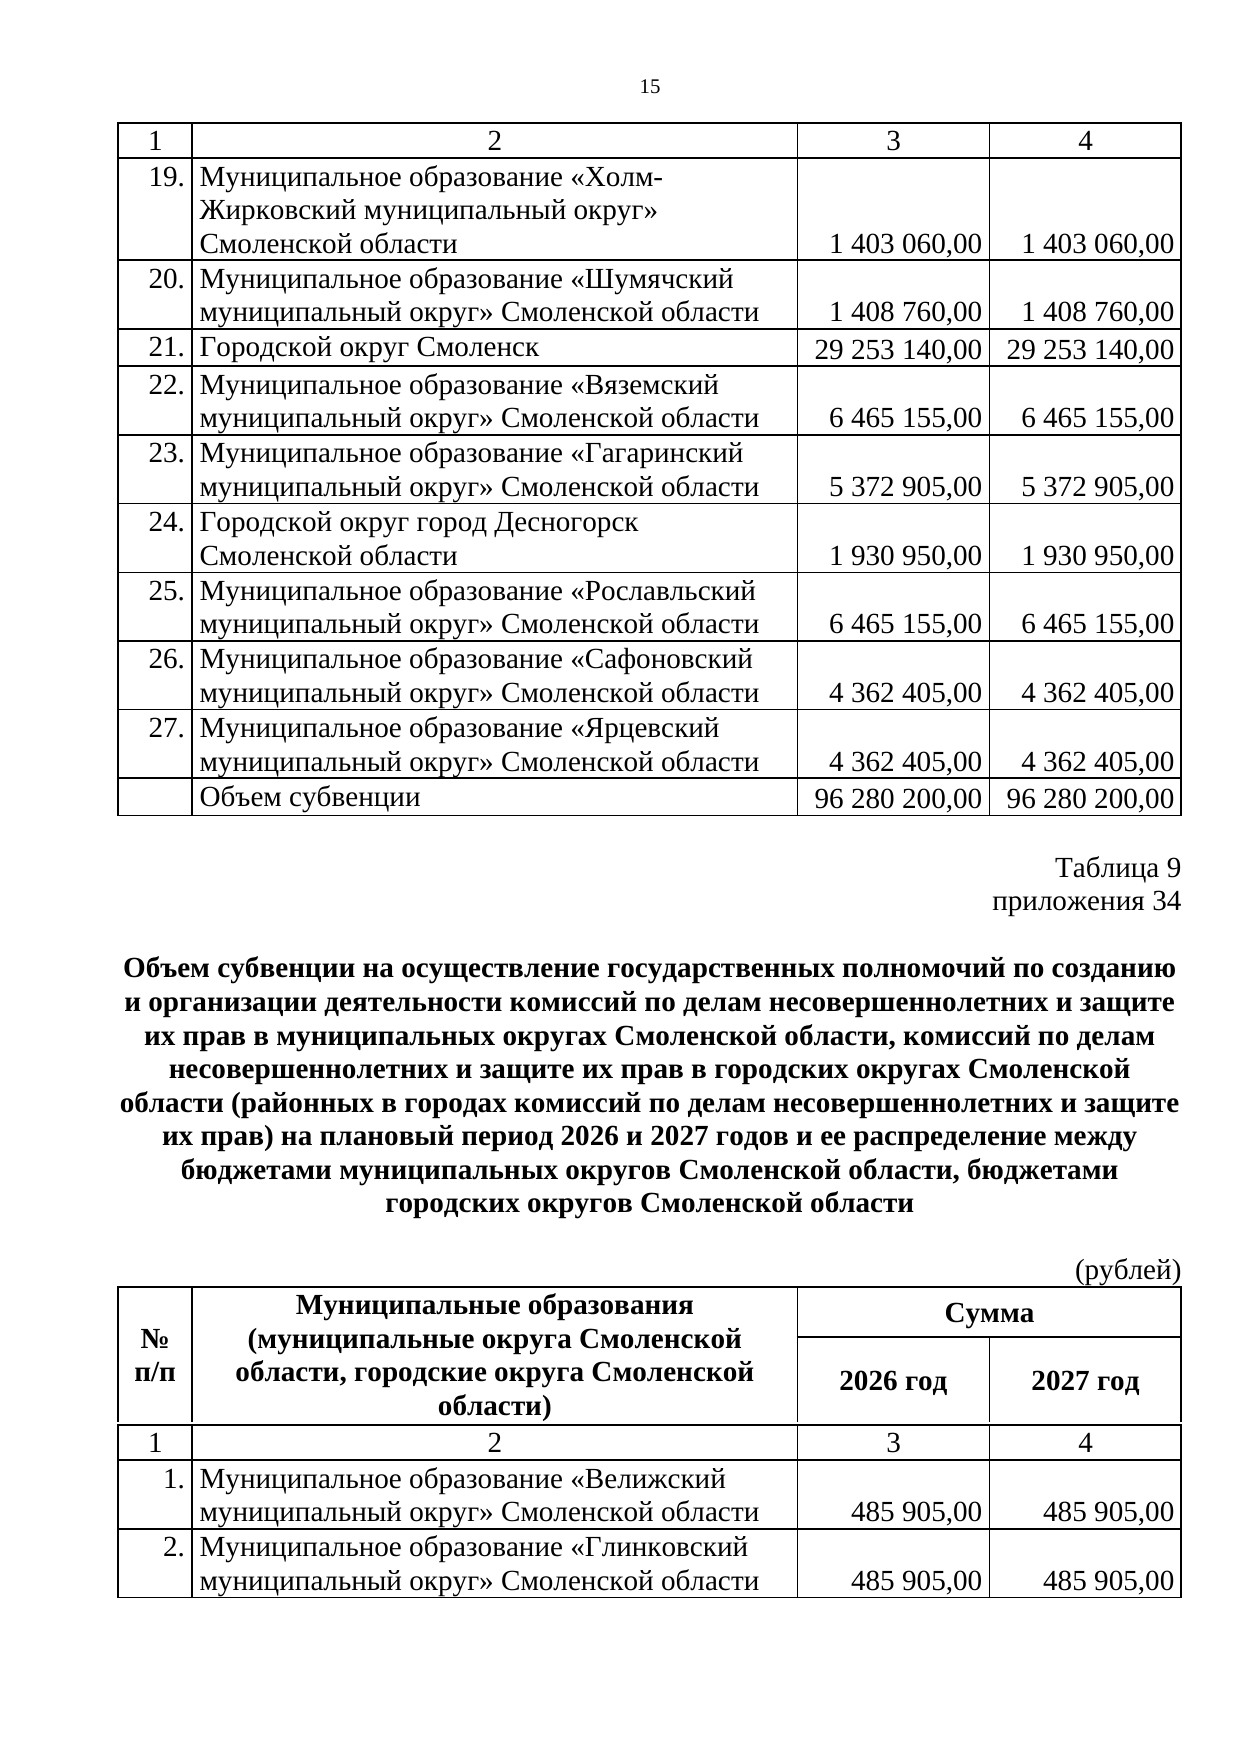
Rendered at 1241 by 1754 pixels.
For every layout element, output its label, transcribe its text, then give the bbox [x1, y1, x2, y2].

table_cell 20. [119, 261, 191, 328]
table_cell 4 362 405,00 [990, 642, 1180, 709]
table_cell 6 465 155,00 [990, 367, 1180, 434]
text (рублей) [118, 1252, 1181, 1286]
table_cell 2. [119, 1530, 191, 1596]
table_cell Городской округ город Десногорск Смоленской области [193, 504, 797, 571]
table_cell 5 372 905,00 [990, 436, 1180, 503]
table_cell Муниципальное образование «Глинковский муниципальный округ» Смоленской области [193, 1530, 797, 1596]
table_cell 27. [119, 710, 191, 777]
table_cell 4 362 405,00 [798, 642, 989, 709]
table_cell Городской округ Смоленск [193, 330, 797, 365]
table_cell 29 253 140,00 [798, 330, 989, 365]
table_cell 19. [119, 159, 191, 259]
table_header 2 [193, 124, 797, 157]
table_cell Муниципальное образование «Ярцевский муниципальный округ» Смоленской области [193, 710, 797, 777]
table_cell 1 403 060,00 [990, 159, 1180, 259]
table_cell 6 465 155,00 [990, 573, 1180, 640]
table_cell 6 465 155,00 [798, 367, 989, 434]
table_cell Муниципальное образование «Сафоновский муниципальный округ» Смоленской области [193, 642, 797, 709]
table_cell 22. [119, 367, 191, 434]
table_cell 5 372 905,00 [798, 436, 989, 503]
table_cell 1 408 760,00 [798, 261, 989, 328]
table_cell 29 253 140,00 [990, 330, 1180, 365]
table_cell Муниципальное образование «Холм-Жирковский муниципальный округ» Смоленской области [193, 159, 797, 259]
table_header Муниципальные образования (муниципальные округа Смоленской области, городские округа Смоленской области) [193, 1288, 797, 1422]
table_cell Муниципальное образование «Вяземский муниципальный округ» Смоленской области [193, 367, 797, 434]
table_cell 23. [119, 436, 191, 503]
table_header 4 [990, 124, 1180, 157]
table_cell 485 905,00 [990, 1461, 1180, 1528]
table_cell 4 362 405,00 [798, 710, 989, 777]
table_header 3 [798, 1426, 989, 1459]
table_cell 1 403 060,00 [798, 159, 989, 259]
table_cell 485 905,00 [990, 1530, 1180, 1596]
table_cell 26. [119, 642, 191, 709]
table_cell 6 465 155,00 [798, 573, 989, 640]
table_cell 1. [119, 1461, 191, 1528]
table_header № п/п [119, 1288, 191, 1422]
text приложения 34 [118, 883, 1181, 917]
table_cell 485 905,00 [798, 1461, 989, 1528]
table_cell 2026 год [798, 1338, 989, 1422]
table_header Сумма [798, 1288, 1180, 1336]
table_header 3 [798, 124, 989, 157]
table_cell 96 280 200,00 [990, 779, 1180, 815]
table_cell Муниципальное образование «Рославльский муниципальный округ» Смоленской области [193, 573, 797, 640]
table_header 1 [119, 124, 191, 157]
table_header 2 [193, 1426, 797, 1459]
table_cell Муниципальное образование «Велижский муниципальный округ» Смоленской области [193, 1461, 797, 1528]
table_cell 96 280 200,00 [798, 779, 989, 815]
text Объем субвенции на осуществление государственных полномочий по созданию и организации деятельности комиссий по делам несовершеннолетних и защите их прав в муниципальных округах Смоленской области, комиссий по делам несовершеннолетних и защите их прав в городских округах Смоленской области (районных в городах комиссий по делам несовершеннолетних и защите их прав) на плановый период 2026 и 2027 годов и ее распределение между бюджетами муниципальных округов Смоленской области, бюджетами городских округов Смоленской области [118, 951, 1181, 1219]
table_cell 485 905,00 [798, 1530, 989, 1596]
table_cell 1 930 950,00 [990, 504, 1180, 571]
table_cell Муниципальное образование «Шумячский муниципальный округ» Смоленской области [193, 261, 797, 328]
table_cell 1 408 760,00 [990, 261, 1180, 328]
table_header 1 [119, 1426, 191, 1459]
table_cell 1 930 950,00 [798, 504, 989, 571]
table_cell 21. [119, 330, 191, 365]
text Таблица 9 [118, 850, 1181, 883]
table_cell 4 362 405,00 [990, 710, 1180, 777]
table_header 4 [990, 1426, 1180, 1459]
table_cell [119, 779, 191, 815]
table_cell 25. [119, 573, 191, 640]
table_cell Муниципальное образование «Гагаринский муниципальный округ» Смоленской области [193, 436, 797, 503]
table_cell Объем субвенции [193, 779, 797, 815]
table_cell 2027 год [990, 1338, 1180, 1422]
table_cell 24. [119, 504, 191, 571]
